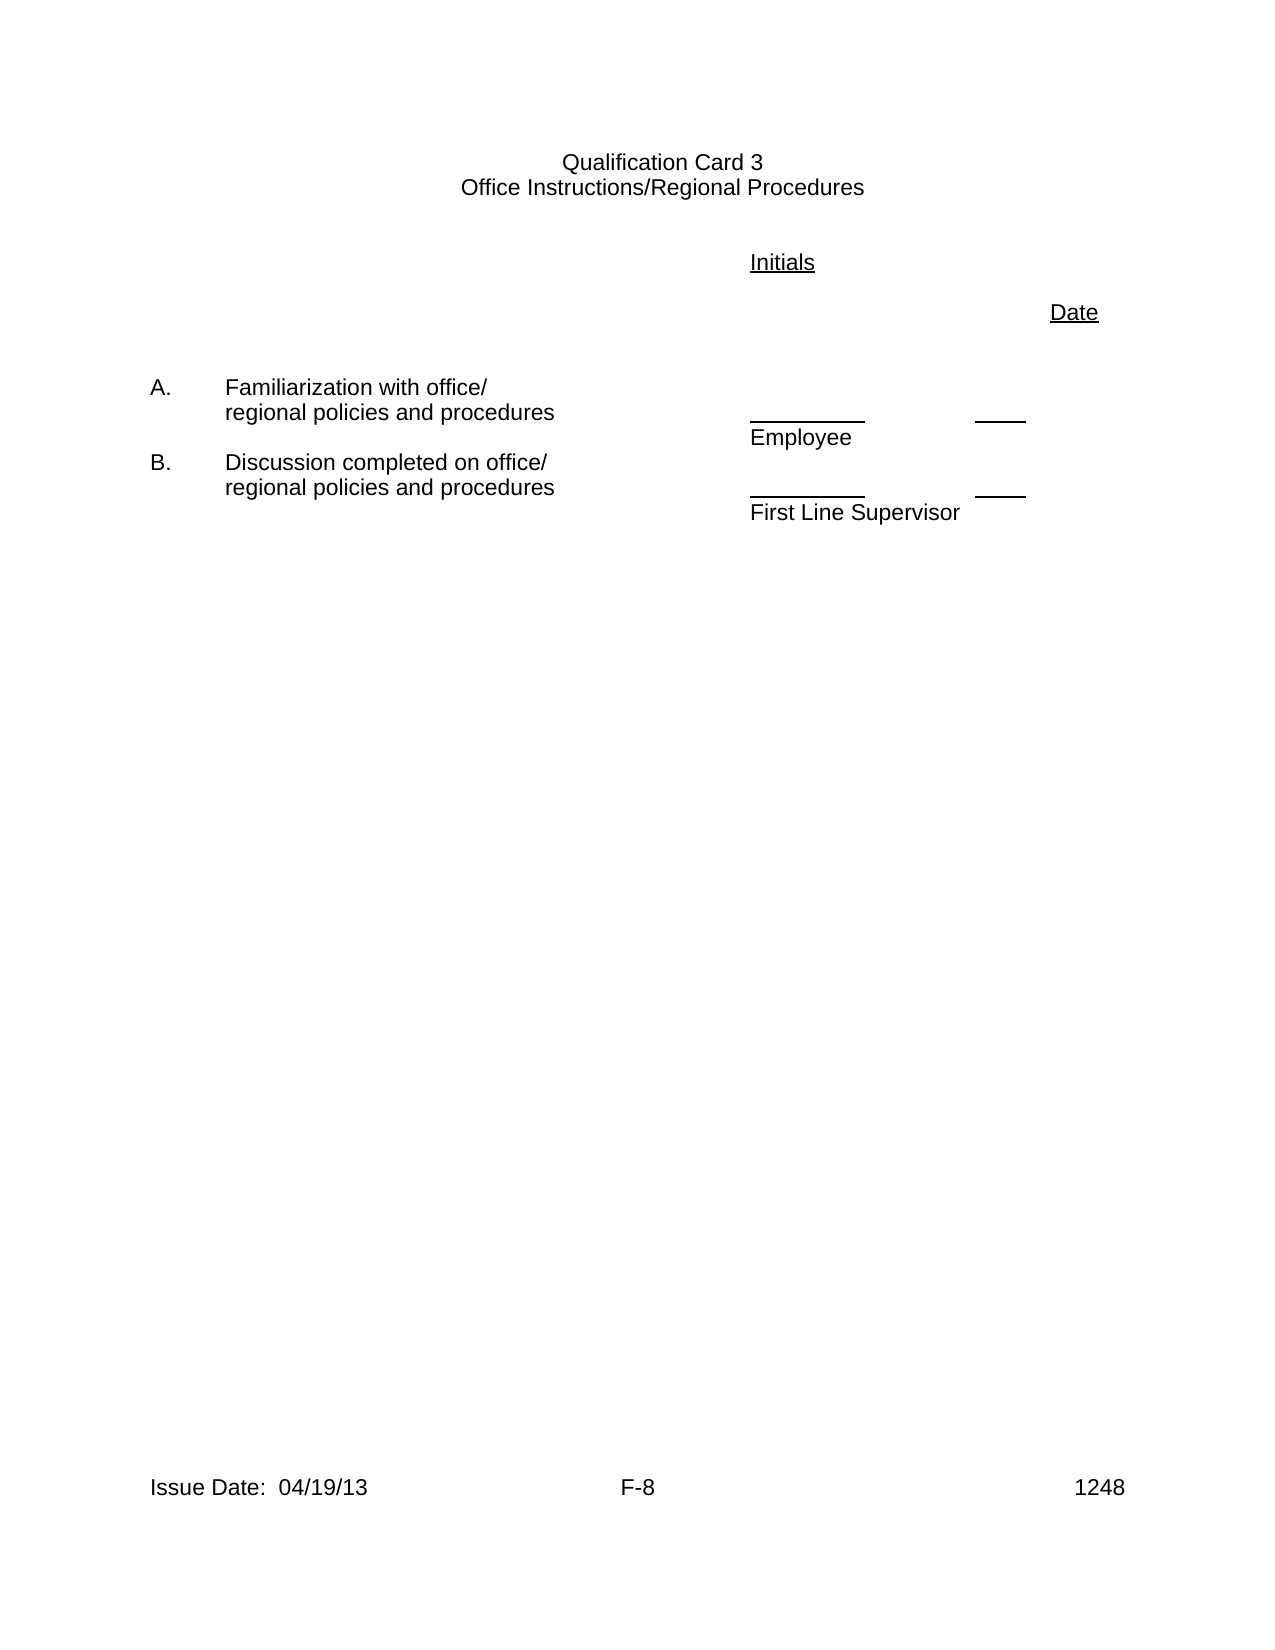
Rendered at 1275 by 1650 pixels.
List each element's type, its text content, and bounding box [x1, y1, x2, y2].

text A. Familiarization with office/ [150, 375, 1125, 400]
text B. Discussion completed on office/ [150, 450, 1125, 475]
text Qualification Card 3 [150, 150, 1125, 175]
text Office Instructions/Regional Procedures [150, 175, 1125, 200]
text regional policies and procedures [225, 475, 1125, 500]
text Initials Date [750, 250, 1125, 325]
text regional policies and procedures Employee [225, 400, 1125, 450]
text First Line Supervisor [600, 500, 1125, 525]
